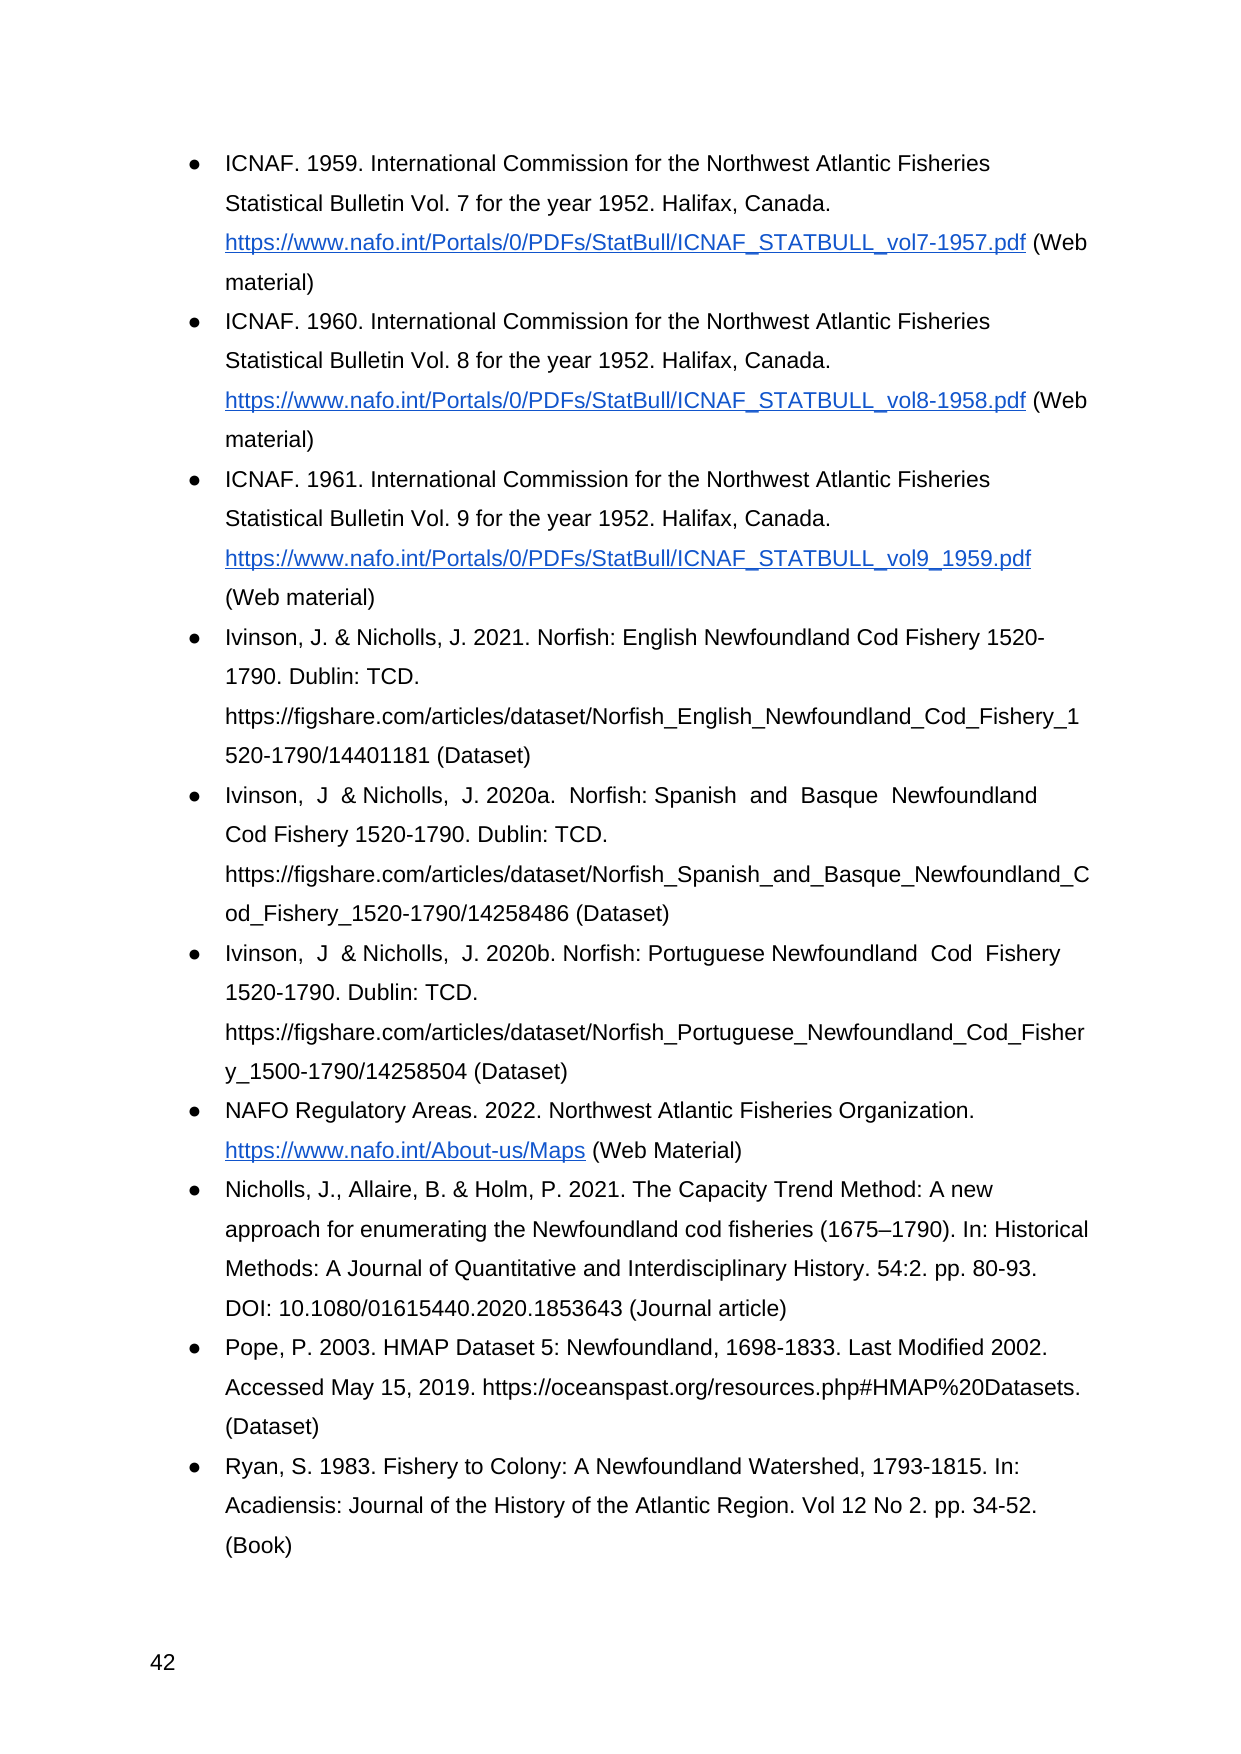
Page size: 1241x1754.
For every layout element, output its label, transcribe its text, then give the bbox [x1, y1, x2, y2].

list Ivinson, J & Nicholls, J. 2020a. Norfish: Spanish and Basque Newfoundland Cod Fishery 1520-1790. Dublin: TCD. https://figshare.com/articles/dataset/Norfish_Spanish_and_Basque_Newfoundland_Cod_Fishery_1520-1790/14258486 (Dataset) [187, 782, 1090, 926]
list Ryan, S. 1983. Fishery to Colony: A Newfoundland Watershed, 1793-1815. In: Acadiensis: Journal of the History of the Atlantic Region. Vol 12 No 2. pp. 34-52. (Book) [187, 1453, 1090, 1558]
list ICNAF. 1960. International Commission for the Northwest Atlantic Fisheries Statistical Bulletin Vol. 8 for the year 1952. Halifax, Canada. https://www.nafo.int/Portals/0/PDFs/StatBull/ICNAF_STATBULL_vol8-1958.pdf (Web material) [187, 308, 1090, 453]
list Ivinson, J & Nicholls, J. 2020b. Norfish: Portuguese Newfoundland Cod Fishery 1520-1790. Dublin: TCD. https://figshare.com/articles/dataset/Norfish_Portuguese_Newfoundland_Cod_Fishery_1500-1790/14258504 (Dataset) [187, 939, 1090, 1084]
list Nicholls, J., Allaire, B. & Holm, P. 2021. The Capacity Trend Method: A new approach for enumerating the Newfoundland cod fisheries (1675–1790). In: Historical Methods: A Journal of Quantitative and Interdisciplinary History. 54:2. pp. 80-93. DOI: 10.1080/01615440.2020.1853643 (Journal article) [187, 1176, 1090, 1321]
list Pope, P. 2003. HMAP Dataset 5: Newfoundland, 1698-1833. Last Modified 2002. Accessed May 15, 2019. https://oceanspast.org/resources.php#HMAP%20Datasets. (Dataset) [187, 1334, 1090, 1440]
list NAFO Regulatory Areas. 2022. Northwest Atlantic Fisheries Organization. https://www.nafo.int/About-us/Maps (Web Material) [187, 1097, 1090, 1163]
list Ivinson, J. & Nicholls, J. 2021. Norfish: English Newfoundland Cod Fishery 1520-1790. Dublin: TCD. https://figshare.com/articles/dataset/Norfish_English_Newfoundland_Cod_Fishery_1520-1790/14401181 (Dataset) [187, 624, 1090, 768]
list ICNAF. 1959. International Commission for the Northwest Atlantic Fisheries Statistical Bulletin Vol. 7 for the year 1952. Halifax, Canada. https://www.nafo.int/Portals/0/PDFs/StatBull/ICNAF_STATBULL_vol7-1957.pdf (Web material) [187, 150, 1090, 295]
list ICNAF. 1961. International Commission for the Northwest Atlantic Fisheries Statistical Bulletin Vol. 9 for the year 1952. Halifax, Canada. https://www.nafo.int/Portals/0/PDFs/StatBull/ICNAF_STATBULL_vol9_1959.pdf (Web material) [187, 466, 1090, 611]
